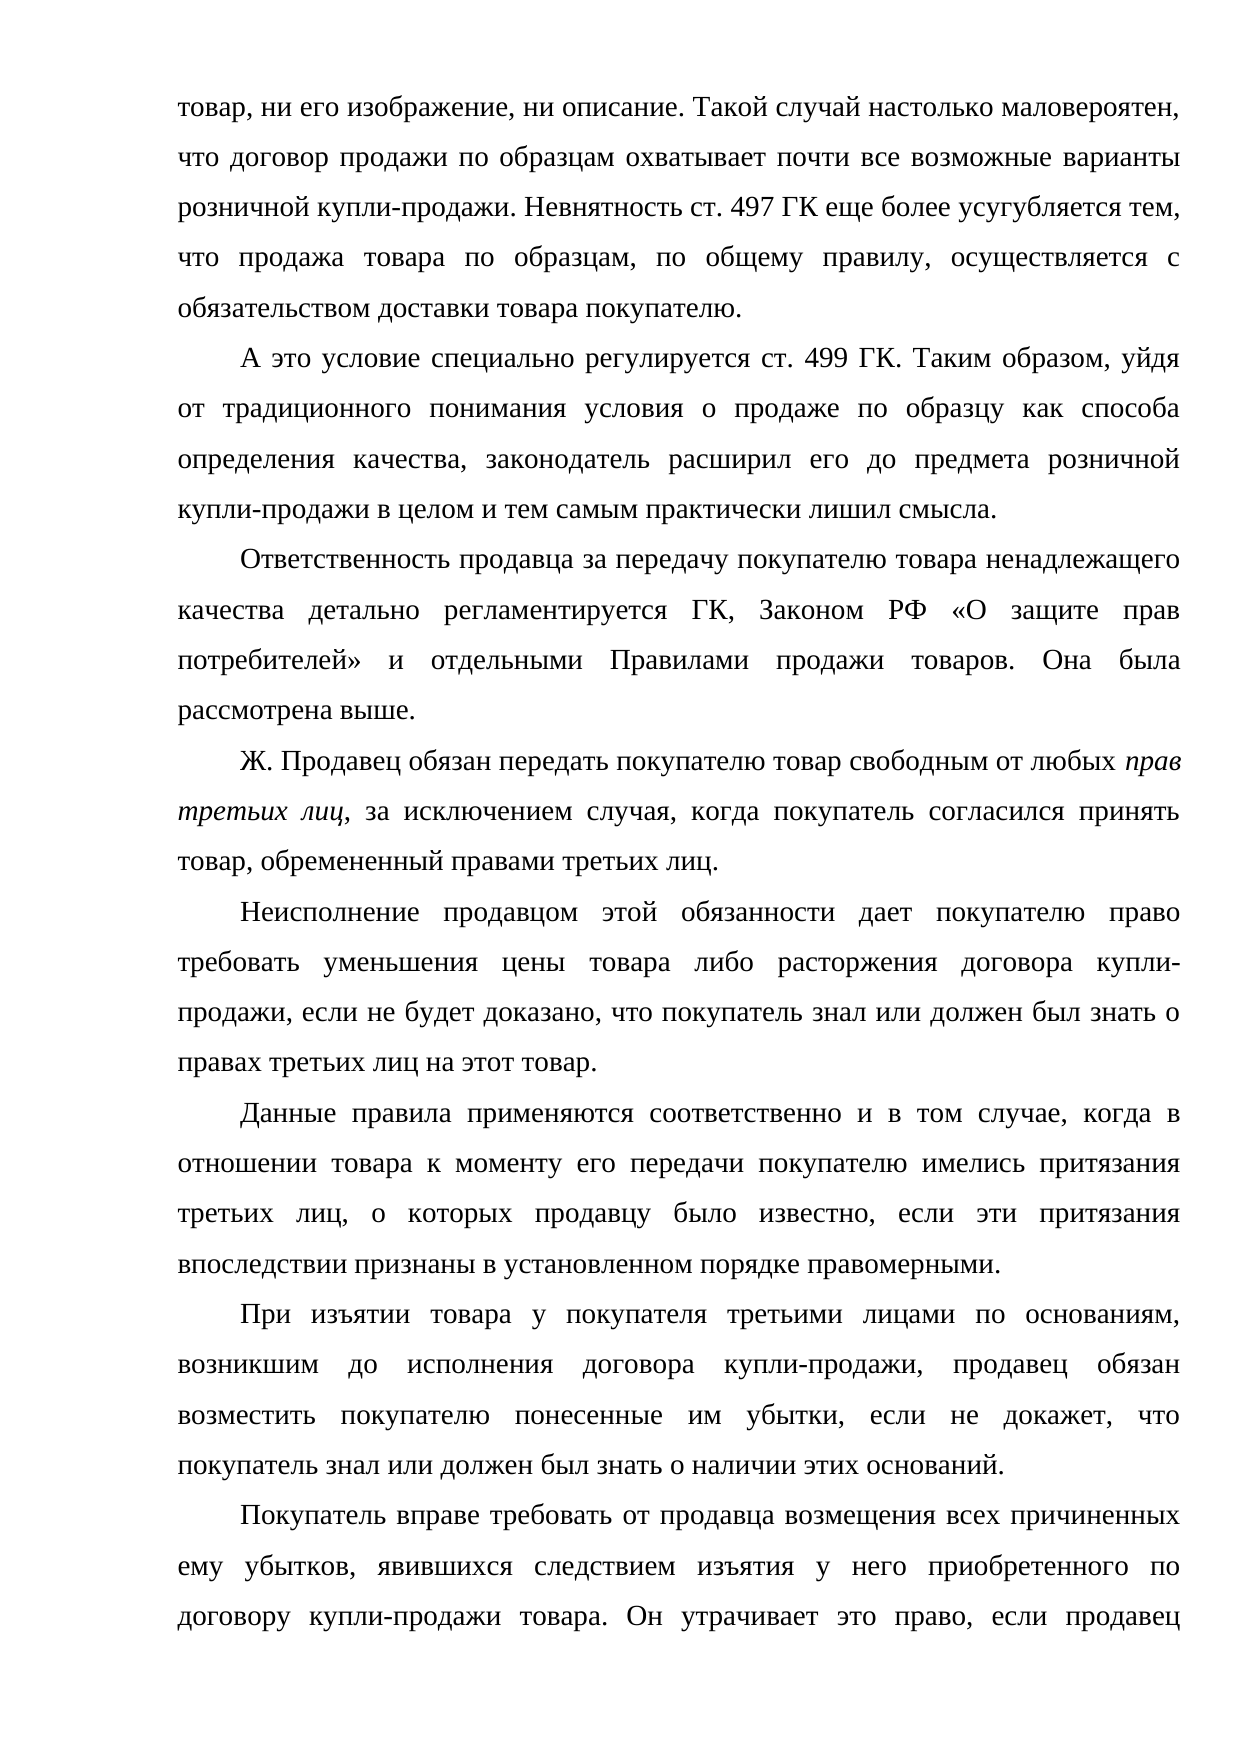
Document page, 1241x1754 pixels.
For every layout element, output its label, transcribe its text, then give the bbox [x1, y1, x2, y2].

text При изъятии товара у покупателя третьими лицами по основаниям, возникшим до исполнения договора купли-продажи, продавец обязан возместить покупателю понесенные им убытки, если не докажет, что покупатель знал или должен был знать о наличии этих оснований. [177, 1296, 1181, 1481]
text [177, 1497, 1181, 1632]
text Ответственность продавца за передачу покупателю товара ненадлежащего качества детально регламентируется ГК, Законом РФ «О защите прав потребителей» и отдельными Правилами продажи товаров. Она была рассмотрена выше. [177, 541, 1181, 726]
text Ж. Продавец обязан передать покупателю товар свободным от любых прав третьих лиц, за исключением случая, когда покупатель согласился принять товар, обремененный правами третьих лиц. [177, 743, 1181, 877]
text А это условие специально регулируется ст. 499 ГК. Таким образом, уйдя от традиционного понимания условия о продаже по образцу как способа определения качества, законодатель расширил его до предмета розничной купли-продажи в целом и тем самым практически лишил смысла. [177, 340, 1181, 525]
text Данные правила применяются соответственно и в том случае, когда в отношении товара к моменту его передачи покупателю имелись притязания третьих лиц, о которых продавцу было известно, если эти притязания впоследствии признаны в установленном порядке правомерными. [177, 1095, 1181, 1279]
text Неисполнение продавцом этой обязанности дает покупателю право требовать уменьшения цены товара либо расторжения договора купли-продажи, если не будет доказано, что покупатель знал или должен был знать о правах третьих лиц на этот товар. [177, 894, 1181, 1078]
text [177, 89, 1181, 323]
